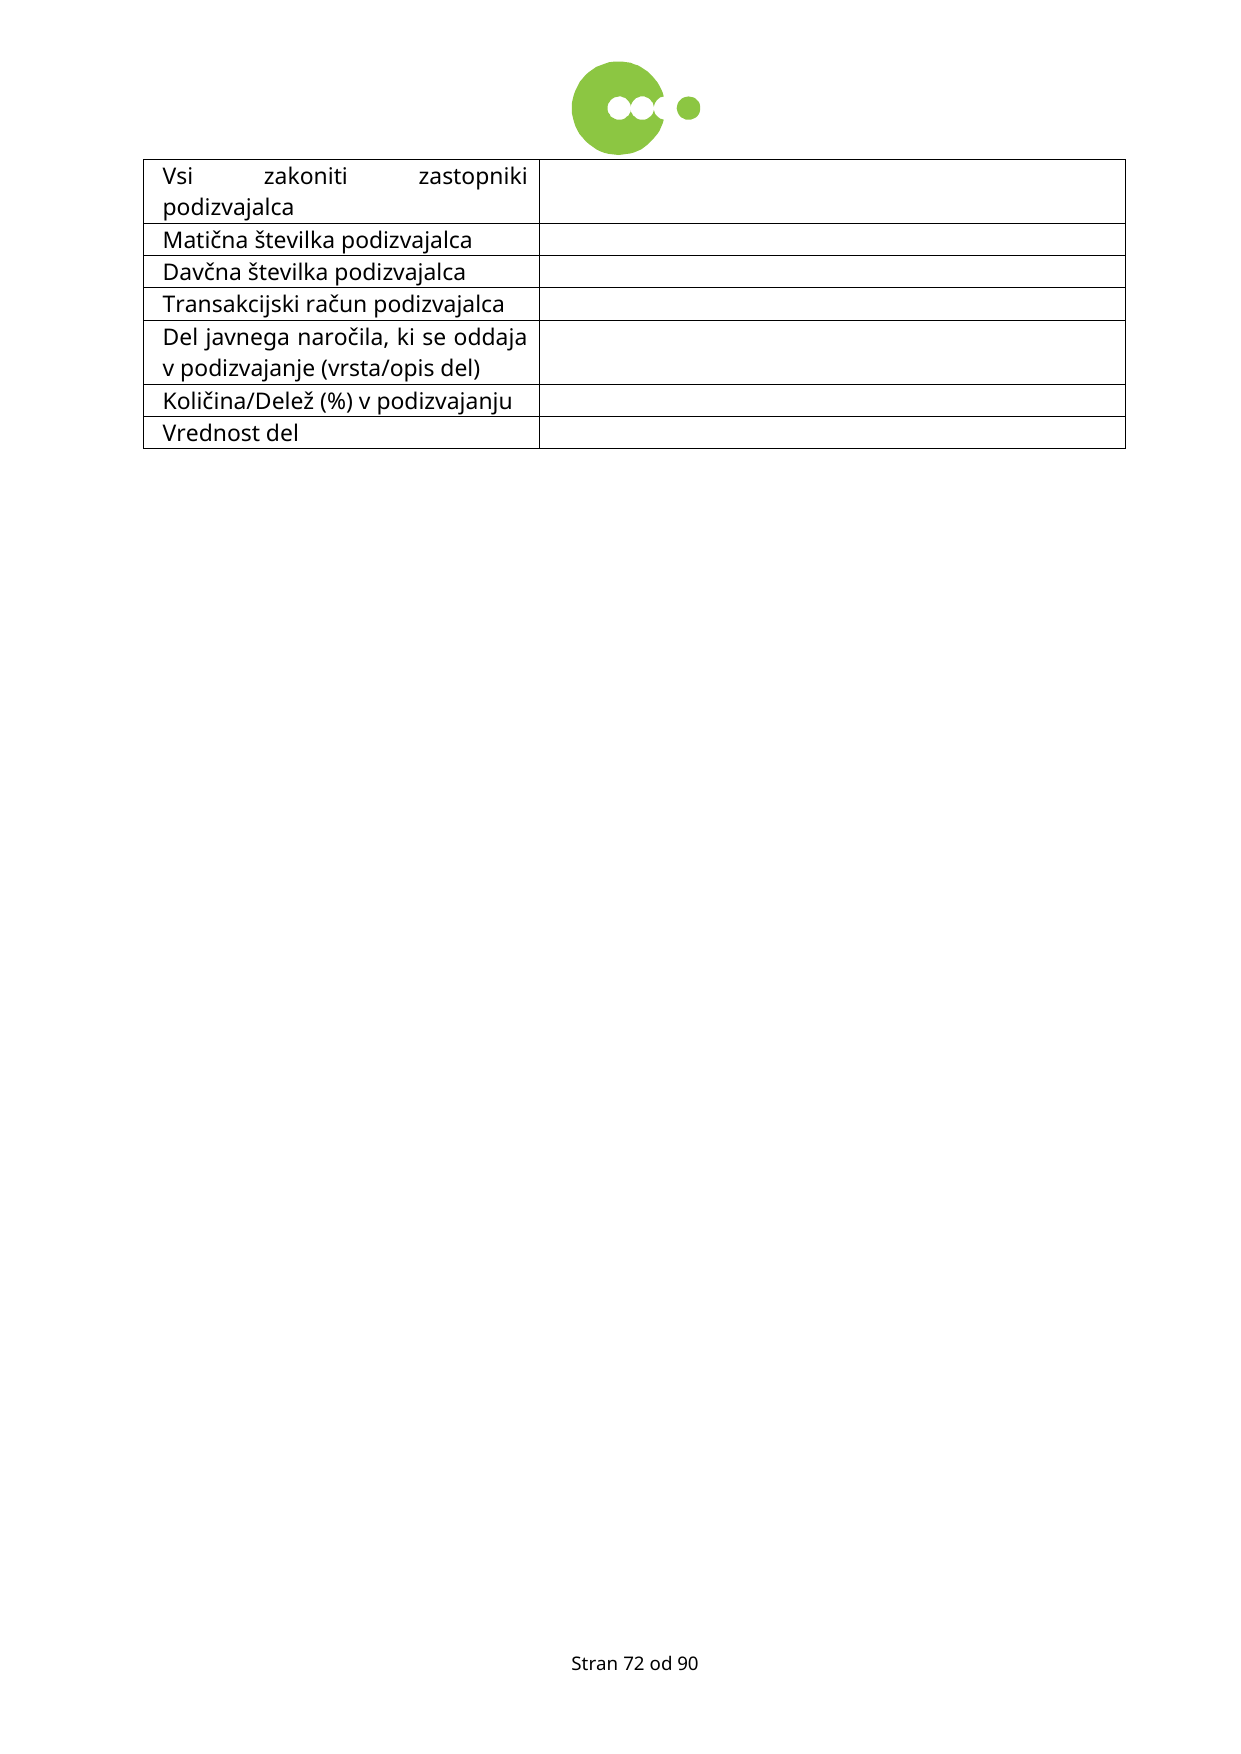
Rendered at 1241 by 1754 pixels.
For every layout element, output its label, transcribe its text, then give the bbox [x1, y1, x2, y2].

table_cell Vsi zakoniti zastopniki podizvajalca [144, 160, 539, 223]
table_cell Davčna številka podizvajalca [144, 256, 539, 287]
table_cell [540, 224, 1125, 255]
table_cell [540, 160, 1125, 223]
table_cell Količina/Delež (%) v podizvajanju [144, 385, 539, 416]
table_cell [540, 385, 1125, 416]
table_cell [540, 288, 1125, 319]
table_cell Transakcijski račun podizvajalca [144, 288, 539, 319]
table_cell Matična številka podizvajalca [144, 224, 539, 255]
table_cell [540, 417, 1125, 448]
table_cell [540, 321, 1125, 384]
table_cell Del javnega naročila, ki se oddaja v podizvajanje (vrsta/opis del) [144, 321, 539, 384]
table_cell Vrednost del [144, 417, 539, 448]
table_cell [540, 256, 1125, 287]
